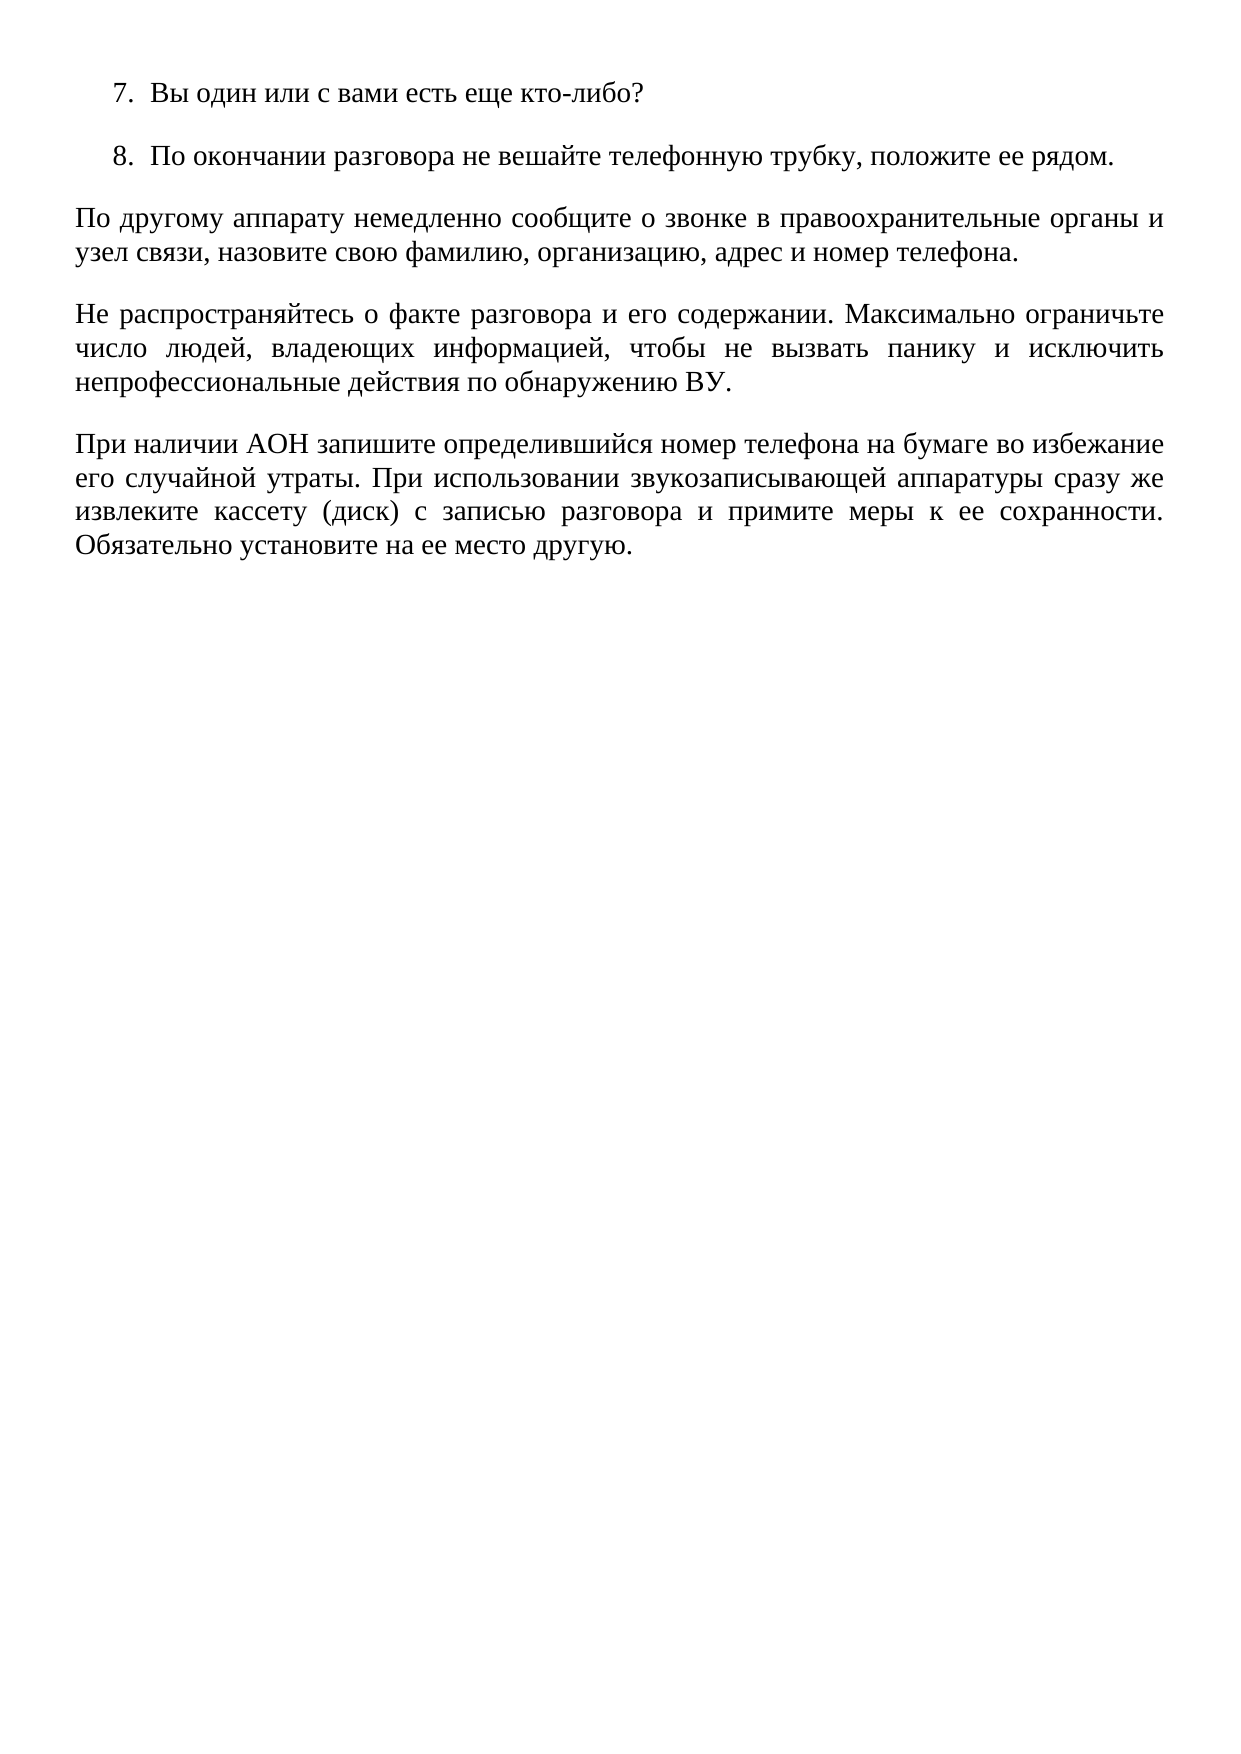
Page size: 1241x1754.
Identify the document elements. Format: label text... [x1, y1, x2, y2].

text Не распространяйтесь о факте разговора и его содержании. Максимально ограничьте число людей, владеющих информацией, чтобы не вызвать панику и исключить непрофессиональные действия по обнаружению ВУ. [75, 297, 1165, 397]
list По окончании разговора не вешайте телефонную трубку, положите ее рядом. [112, 138, 1165, 171]
list Вы один или с вами есть еще кто-либо? [112, 75, 1165, 108]
text По другому аппарату немедленно сообщите о звонке в правоохранительные органы и узел связи, назовите свою фамилию, организацию, адрес и номер телефона. [75, 200, 1165, 267]
text При наличии АОН запишите определившийся номер телефона на бумаге во избежание его случайной утраты. При использовании звукозаписывающей аппаратуры сразу же извлеките кассету (диск) с записью разговора и примите меры к ее сохранности. Обязательно установите на ее место другую. [75, 426, 1165, 561]
